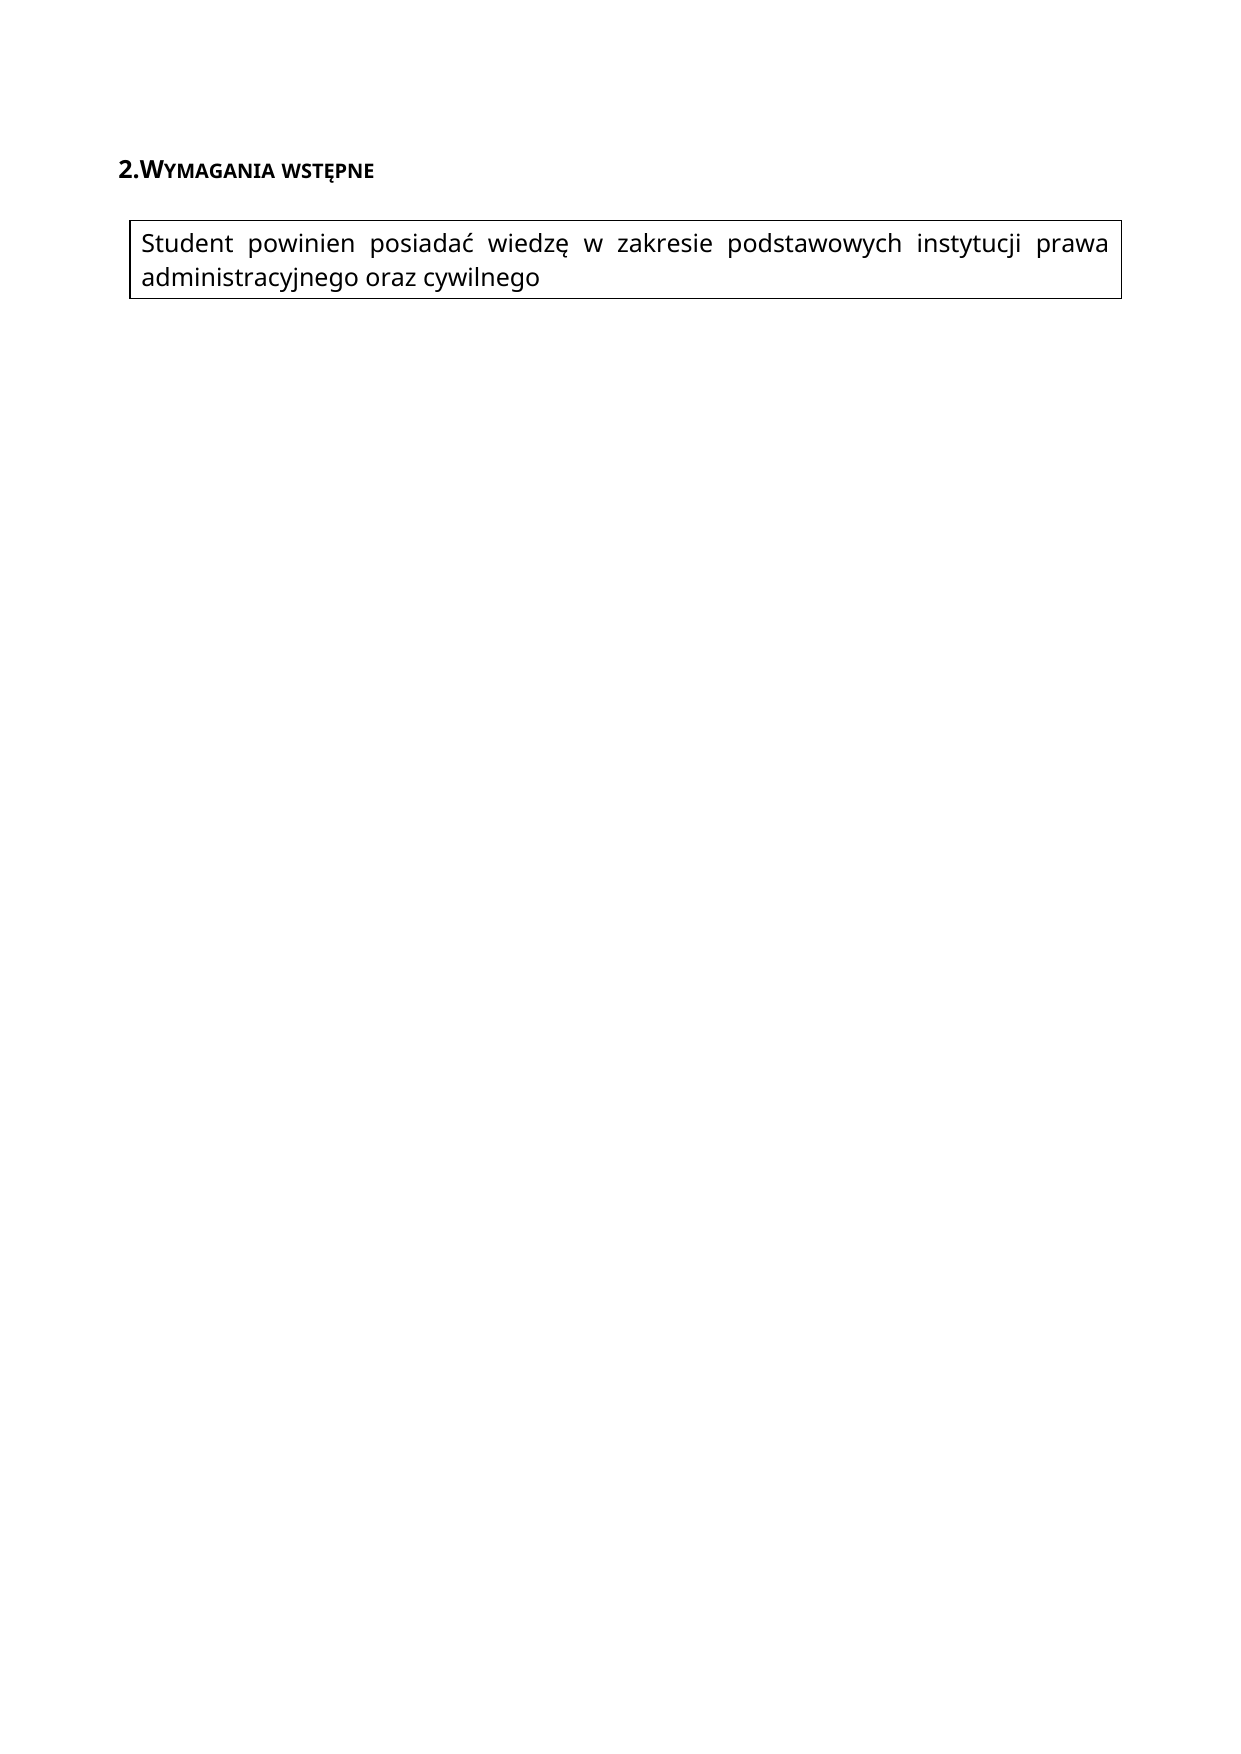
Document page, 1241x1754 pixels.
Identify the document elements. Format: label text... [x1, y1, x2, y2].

text 2.Wymagania wstępne [118, 152, 1122, 186]
table_header Student powinien posiadać wiedzę w zakresie podstawowych instytucji prawa administracyjnego oraz cywilnego [131, 221, 1121, 298]
